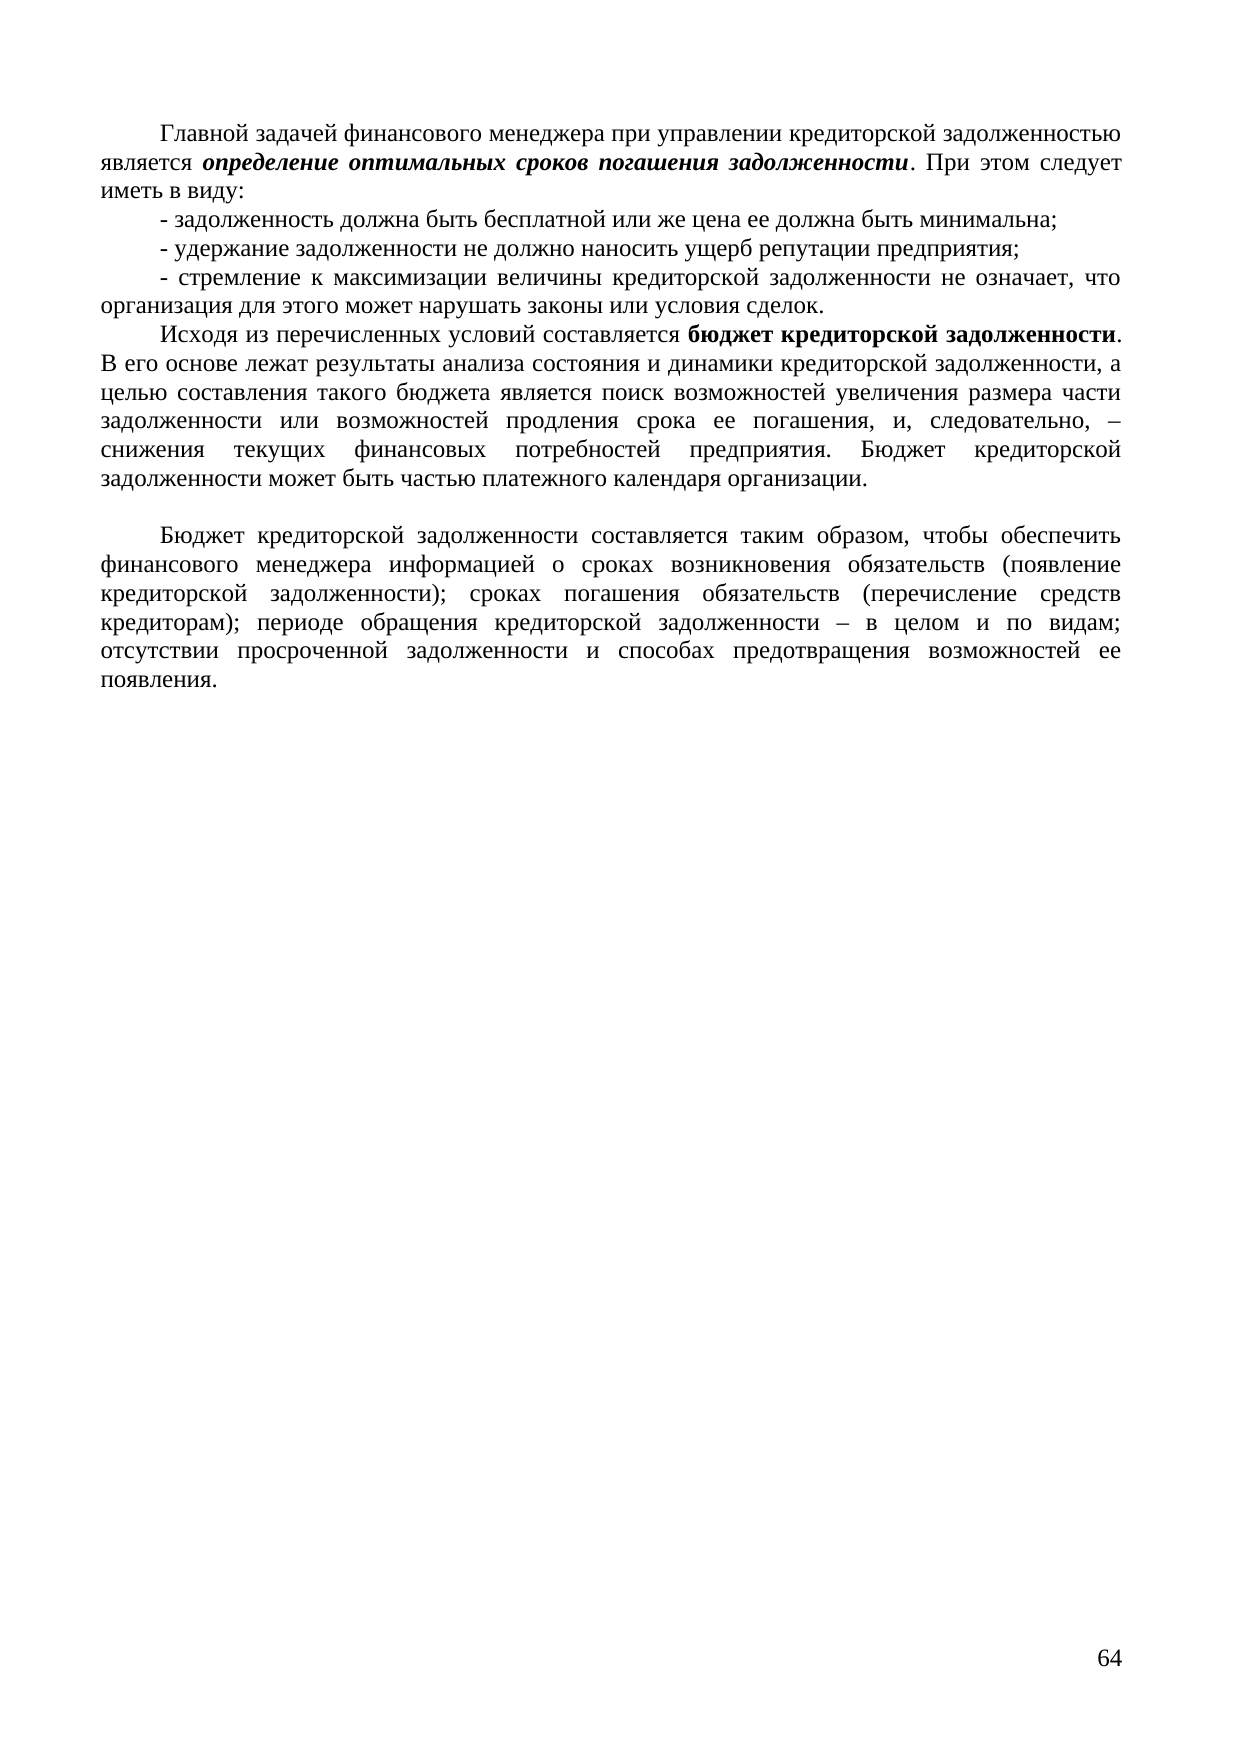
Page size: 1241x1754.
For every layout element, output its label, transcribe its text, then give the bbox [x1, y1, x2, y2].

text Бюджет кредиторской задолженности составляется таким образом, чтобы обеспечить финансового менеджера информацией о сроках возникновения обязательств (появление кредиторской задолженности); сроках погашения обязательств (перечисление средств кредиторам); периоде обращения кредиторской задолженности – в целом и по видам; отсутствии просроченной задолженности и способах предотвращения возможностей ее появления. [100, 521, 1122, 693]
text Главной задачей финансового менеджера при управлении кредиторской задолженностью является определение оптимальных сроков погашения задолженности. При этом следует иметь в виду: [100, 118, 1122, 204]
text - задолженность должна быть бесплатной или же цена ее должна быть минимальна; [100, 204, 1122, 233]
text Исходя из перечисленных условий составляется бюджет кредиторской задолженности. В его основе лежат результаты анализа состояния и динамики кредиторской задолженности, а целью составления такого бюджета является поиск возможностей увеличения размера части задолженности или возможностей продления срока ее погашения, и, следовательно, – снижения текущих финансовых потребностей предприятия. Бюджет кредиторской задолженности может быть частью платежного календаря организации. [100, 319, 1122, 492]
text - стремление к максимизации величины кредиторской задолженности не означает, что организация для этого может нарушать законы или условия сделок. [100, 262, 1122, 319]
text - удержание задолженности не должно наносить ущерб репутации предприятия; [100, 233, 1122, 262]
